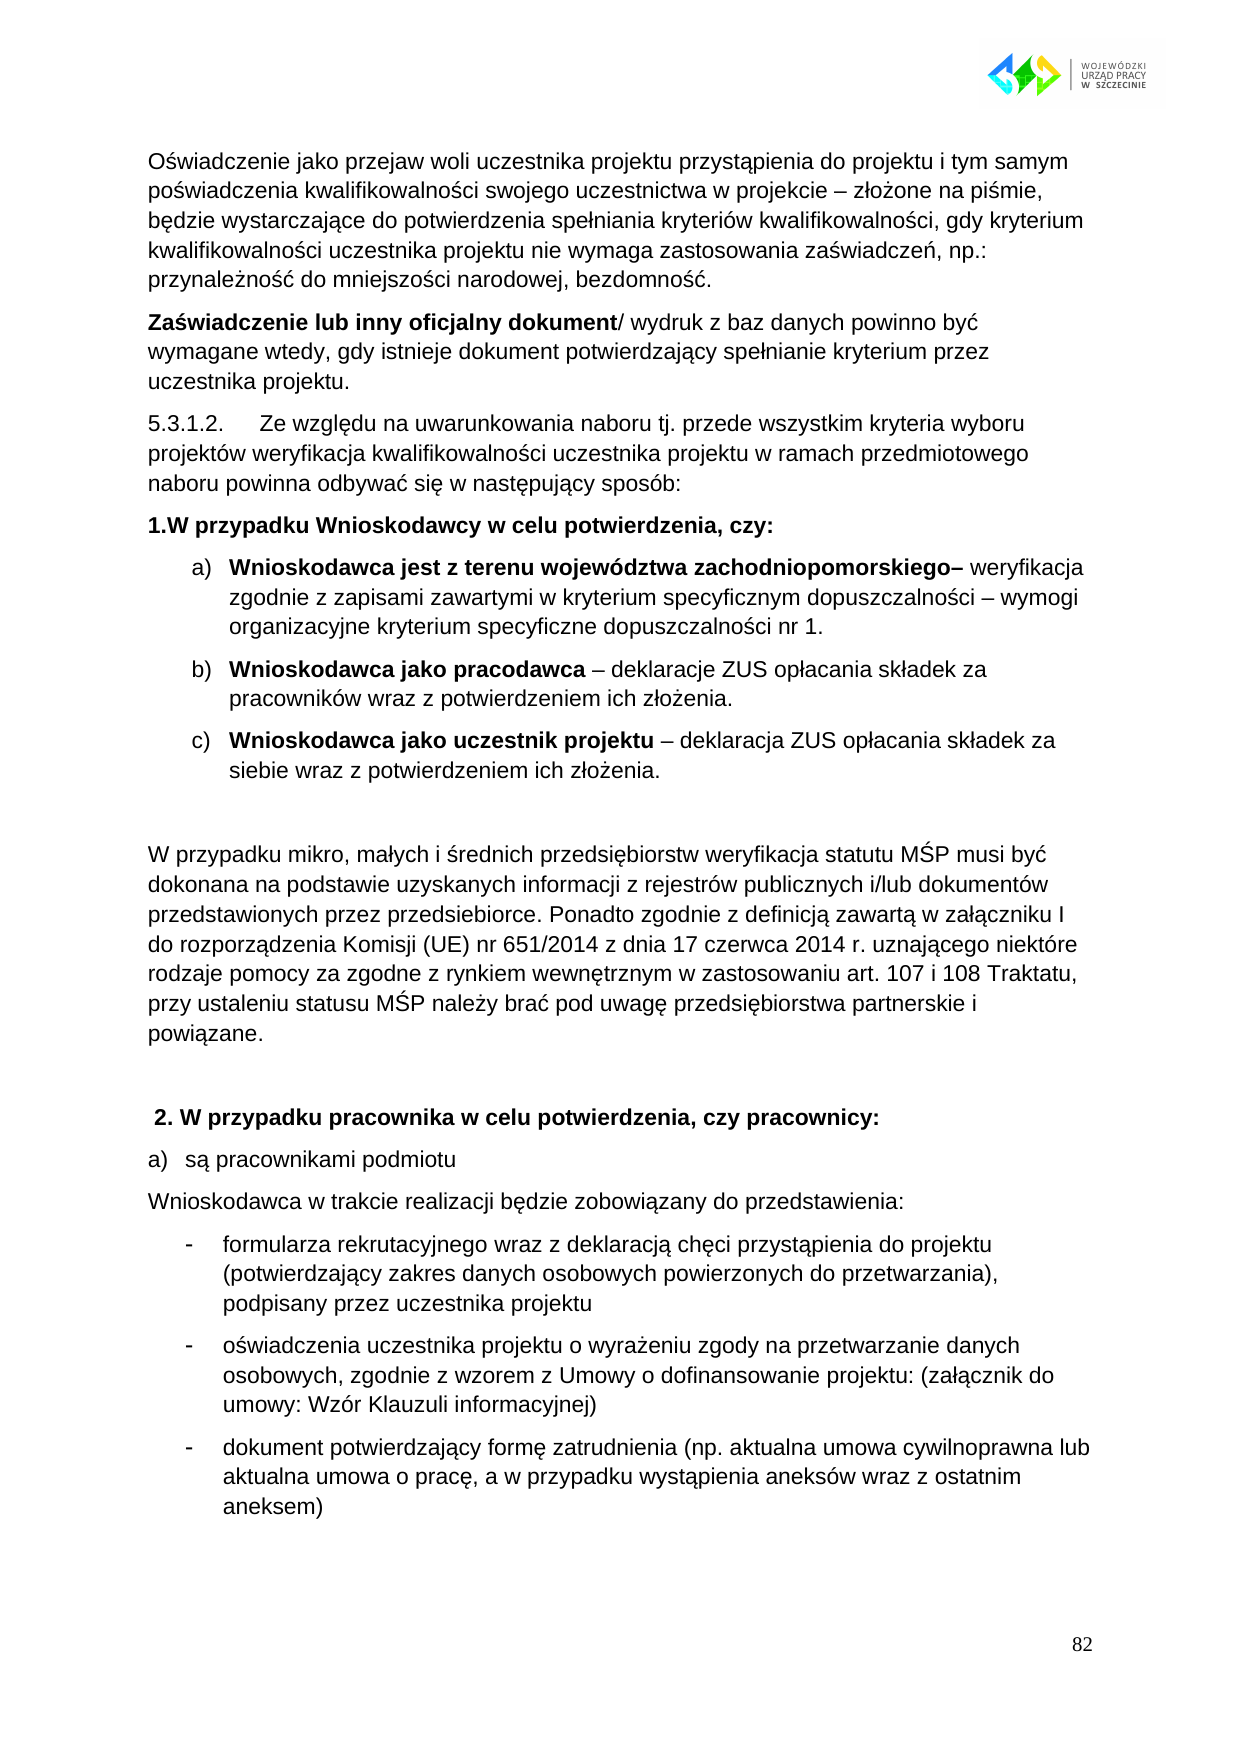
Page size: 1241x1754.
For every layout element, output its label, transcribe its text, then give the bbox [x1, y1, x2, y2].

list Wnioskodawca jako uczestnik projektu – deklaracja ZUS opłacania składek za siebie wraz z potwierdzeniem ich złożenia. [191, 727, 1092, 783]
list Ze względu na uwarunkowania naboru tj. przede wszystkim kryteria wyboru projektów weryfikacja kwalifikowalności uczestnika projektu w ramach przedmiotowego naboru powinna odbywać się w następujący sposób: [148, 410, 1092, 496]
text 2. W przypadku pracownika w celu potwierdzenia, czy pracownicy: [148, 1104, 1092, 1130]
list Wnioskodawca jako pracodawca – deklaracje ZUS opłacania składek za pracowników wraz z potwierdzeniem ich złożenia. [191, 656, 1092, 712]
list formularza rekrutacyjnego wraz z deklaracją chęci przystąpienia do projektu (potwierdzający zakres danych osobowych powierzonych do przetwarzania), podpisany przez uczestnika projektu [185, 1231, 1092, 1316]
text Zaświadczenie lub inny oficjalny dokument/ wydruk z baz danych powinno być wymagane wtedy, gdy istnieje dokument potwierdzający spełnianie kryterium przez uczestnika projektu. [148, 309, 1092, 394]
text W przypadku mikro, małych i średnich przedsiębiorstw weryfikacja statutu MŚP musi być dokonana na podstawie uzyskanych informacji z rejestrów publicznych i/lub dokumentów przedstawionych przez przedsiebiorce. Ponadto zgodnie z definicją zawartą w załączniku I do rozporządzenia Komisji (UE) nr 651/2014 z dnia 17 czerwca 2014 r. uznającego niektóre rodzaje pomocy za zgodne z rynkiem wewnętrznym w zastosowaniu art. 107 i 108 Traktatu, przy ustaleniu statusu MŚP należy brać pod uwagę przedsiębiorstwa partnerskie i powiązane. [148, 841, 1092, 1046]
list oświadczenia uczestnika projektu o wyrażeniu zgody na przetwarzanie danych osobowych, zgodnie z wzorem z Umowy o dofinansowanie projektu: (załącznik do umowy: Wzór Klauzuli informacyjnej) [185, 1332, 1092, 1418]
list są pracownikami podmiotu [148, 1146, 1092, 1172]
picture [979, 38, 1167, 109]
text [148, 148, 1092, 293]
text 1.W przypadku Wnioskodawcy w celu potwierdzenia, czy: [148, 512, 1092, 538]
list Wnioskodawca jest z terenu województwa zachodniopomorskiego– weryfikacja zgodnie z zapisami zawartymi w kryterium specyficznym dopuszczalności – wymogi organizacyjne kryterium specyficzne dopuszczalności nr 1. [191, 554, 1092, 640]
list dokument potwierdzający formę zatrudnienia (np. aktualna umowa cywilnoprawna lub aktualna umowa o pracę, a w przypadku wystąpienia aneksów wraz z ostatnim aneksem) [185, 1434, 1092, 1519]
text Wnioskodawca w trakcie realizacji będzie zobowiązany do przedstawienia: [148, 1188, 1092, 1215]
